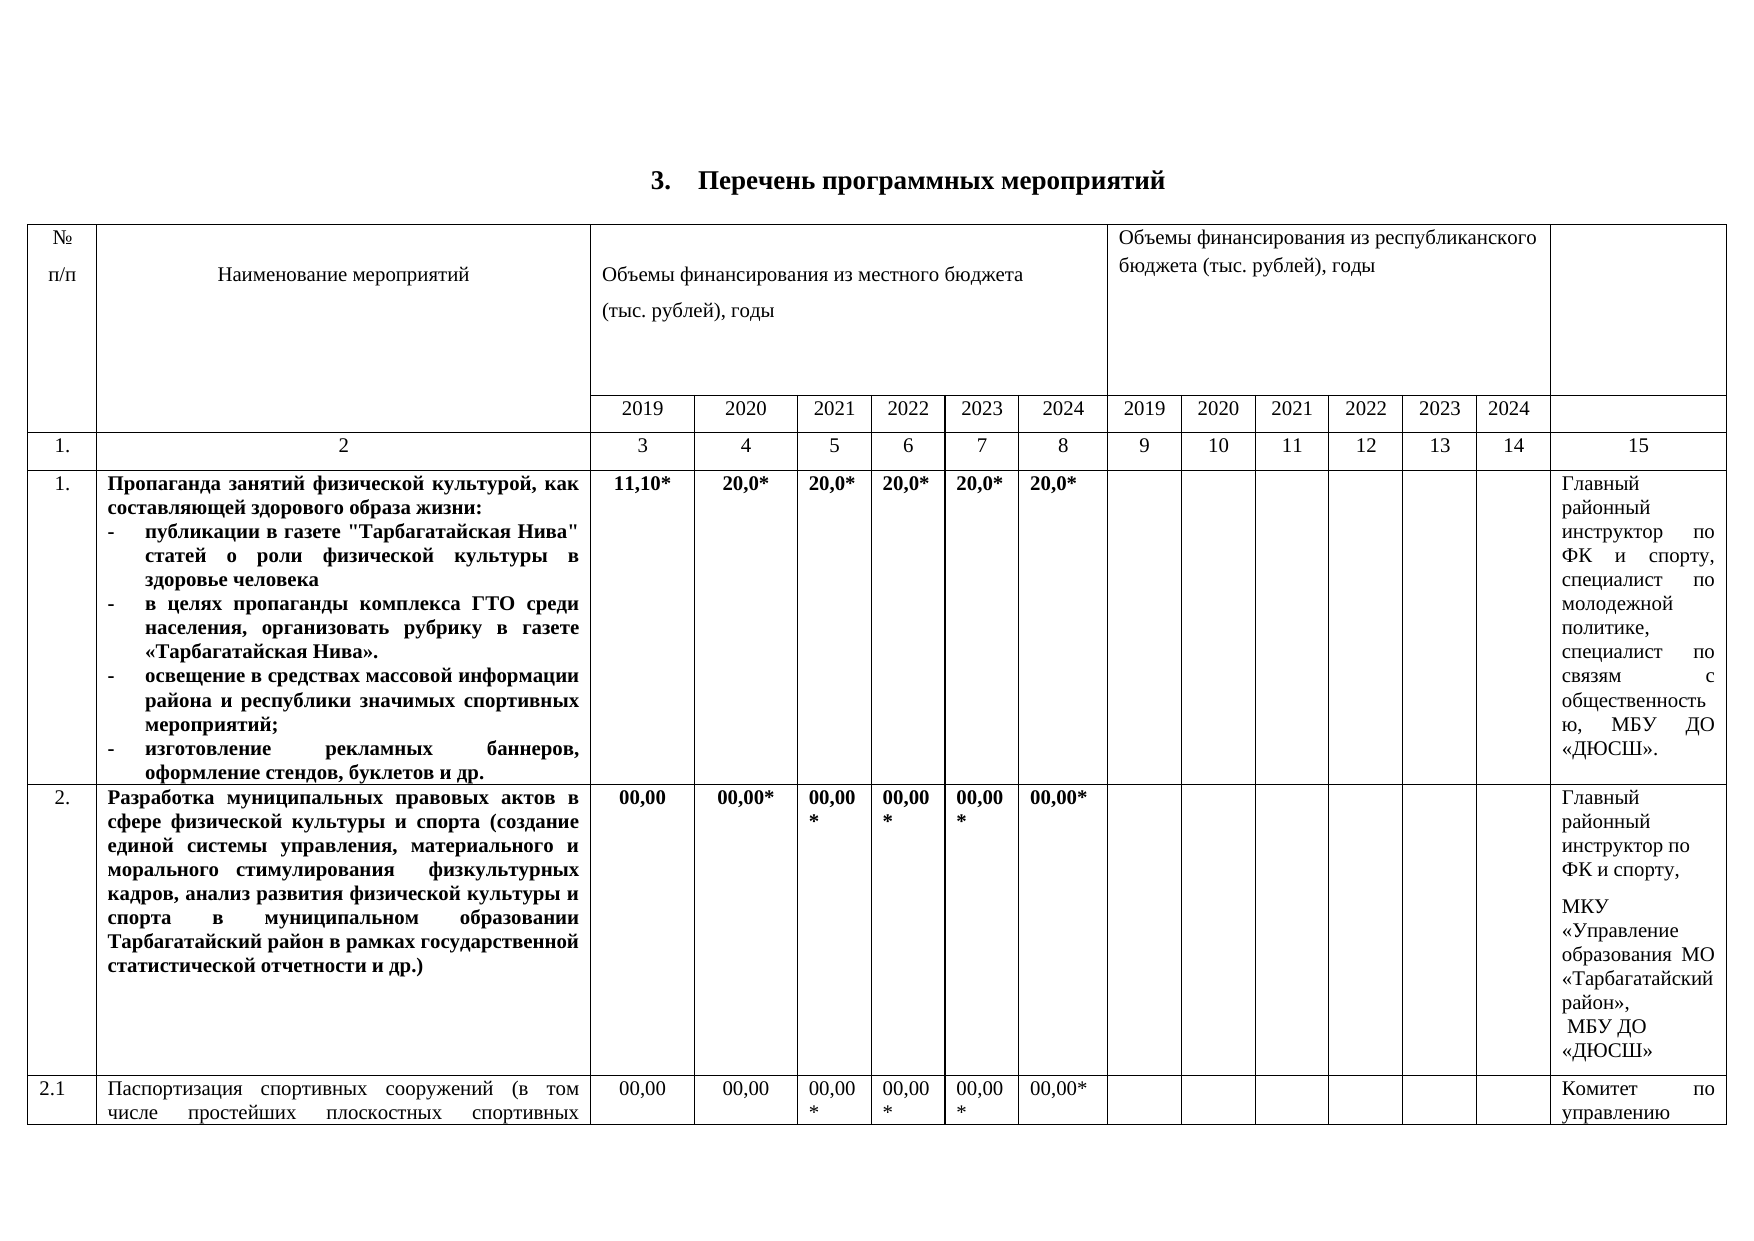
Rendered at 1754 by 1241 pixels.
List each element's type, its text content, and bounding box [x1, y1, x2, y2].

table_cell 00,00 [591, 1076, 694, 1124]
table_cell 9 [1108, 433, 1181, 470]
table_cell 11,10* [591, 471, 694, 784]
table_cell [1182, 785, 1255, 1074]
table_cell Пропаганда занятий физической культурой, как составляющей здорового образа жизни: публикации в газете "Тарбагатайская Нива" статей о роли физической культуры в здоровье человека в целях пропаганды комплекса ГТО среди населения, организовать рубрику в газете «Тарбагатайская Нива». освещение в средствах массовой информации района и республики значимых спортивных мероприятий; изготовление рекламных баннеров, оформление стендов, буклетов и др. [97, 471, 590, 784]
table_cell 1. [28, 471, 96, 784]
table_cell 7 [946, 433, 1018, 470]
table_cell 2022 [1329, 396, 1402, 432]
table_cell [1477, 1076, 1550, 1124]
table_cell [1551, 396, 1726, 432]
table_cell [1108, 1076, 1181, 1124]
table_cell [1403, 785, 1476, 1074]
table_cell 00,00* [872, 785, 944, 1074]
table_cell 4 [695, 433, 797, 470]
table_cell 15 [1551, 433, 1726, 470]
table_cell [1329, 471, 1402, 784]
text 3. Перечень программных мероприятий [148, 164, 1669, 195]
table_cell 2. [28, 785, 96, 1074]
table_cell 00,00 [695, 1076, 797, 1124]
table_cell 2020 [1182, 396, 1255, 432]
table_cell 5 [798, 433, 871, 470]
table_cell 2021 [798, 396, 871, 432]
table_cell [1182, 1076, 1255, 1124]
table_cell [1477, 471, 1550, 784]
table_cell [1108, 471, 1181, 784]
table_cell 10 [1182, 433, 1255, 470]
table_cell 8 [1019, 433, 1107, 470]
table_cell 20,0* [872, 471, 944, 784]
table_cell [1256, 1076, 1328, 1124]
table_cell 00,00* [872, 1076, 944, 1124]
table_cell 2023 [1403, 396, 1476, 432]
table_cell 14 [1477, 433, 1550, 470]
table_cell 00,00* [695, 785, 797, 1074]
table_header [1551, 225, 1726, 395]
table_header Объемы финансирования из местного бюджета (тыс. рублей), годы [591, 225, 1107, 395]
table_cell 11 [1256, 433, 1328, 470]
table_cell 00,00* [946, 785, 1018, 1074]
table_cell 20,0* [798, 471, 871, 784]
table_cell 20,0* [946, 471, 1018, 784]
table_cell 6 [872, 433, 944, 470]
table_header Наименование мероприятий [97, 225, 590, 432]
table_cell 2 [97, 433, 590, 470]
table_cell 20,0* [1019, 471, 1107, 784]
table_cell [1329, 1076, 1402, 1124]
table_cell [1182, 471, 1255, 784]
table_cell [1477, 785, 1550, 1074]
table_cell [1329, 785, 1402, 1074]
table_cell Главный районный инструктор по ФК и спорту, МКУ «Управление образования МО «Тарбагатайский район», МБУ ДО «ДЮСШ» [1551, 785, 1726, 1074]
table_cell 2022 [872, 396, 944, 432]
table_cell 2024 [1477, 396, 1550, 432]
table_cell 2024 [1019, 396, 1107, 432]
table_cell 00,00 [591, 785, 694, 1074]
table_cell 12 [1329, 433, 1402, 470]
table_cell 2021 [1256, 396, 1328, 432]
table_cell 13 [1403, 433, 1476, 470]
table_cell 2.1 [28, 1076, 96, 1124]
table_cell [1256, 785, 1328, 1074]
table_cell 00,00* [1019, 1076, 1107, 1124]
table_cell 00,00* [1019, 785, 1107, 1074]
table_cell 20,0* [695, 471, 797, 784]
table_cell 00,00* [946, 1076, 1018, 1124]
table_cell 2019 [1108, 396, 1181, 432]
table_cell [1403, 471, 1476, 784]
table_cell 3 [591, 433, 694, 470]
table_cell [1403, 1076, 1476, 1124]
table_cell 2023 [946, 396, 1018, 432]
table_cell [1108, 785, 1181, 1074]
table_cell 00,00* [798, 1076, 871, 1124]
table_header № п/п [28, 225, 96, 432]
table_cell 2020 [695, 396, 797, 432]
table_cell [1256, 471, 1328, 784]
table_cell 2019 [591, 396, 694, 432]
table_cell 00,00* [798, 785, 871, 1074]
table_header Объемы финансирования из республиканского бюджета (тыс. рублей), годы [1108, 225, 1550, 395]
table_cell Главный районный инструктор по ФК и спорту, специалист по молодежной политике, специалист по связям с общественностью, МБУ ДО «ДЮСШ». [1551, 471, 1726, 784]
table_cell 1. [28, 433, 96, 470]
table_cell Разработка муниципальных правовых актов в сфере физической культуры и спорта (создание единой системы управления, материального и морального стимулирования физкультурных кадров, анализ развития физической культуры и спорта в муниципальном образовании Тарбагатайский район в рамках государственной статистической отчетности и др.) [97, 785, 590, 1074]
